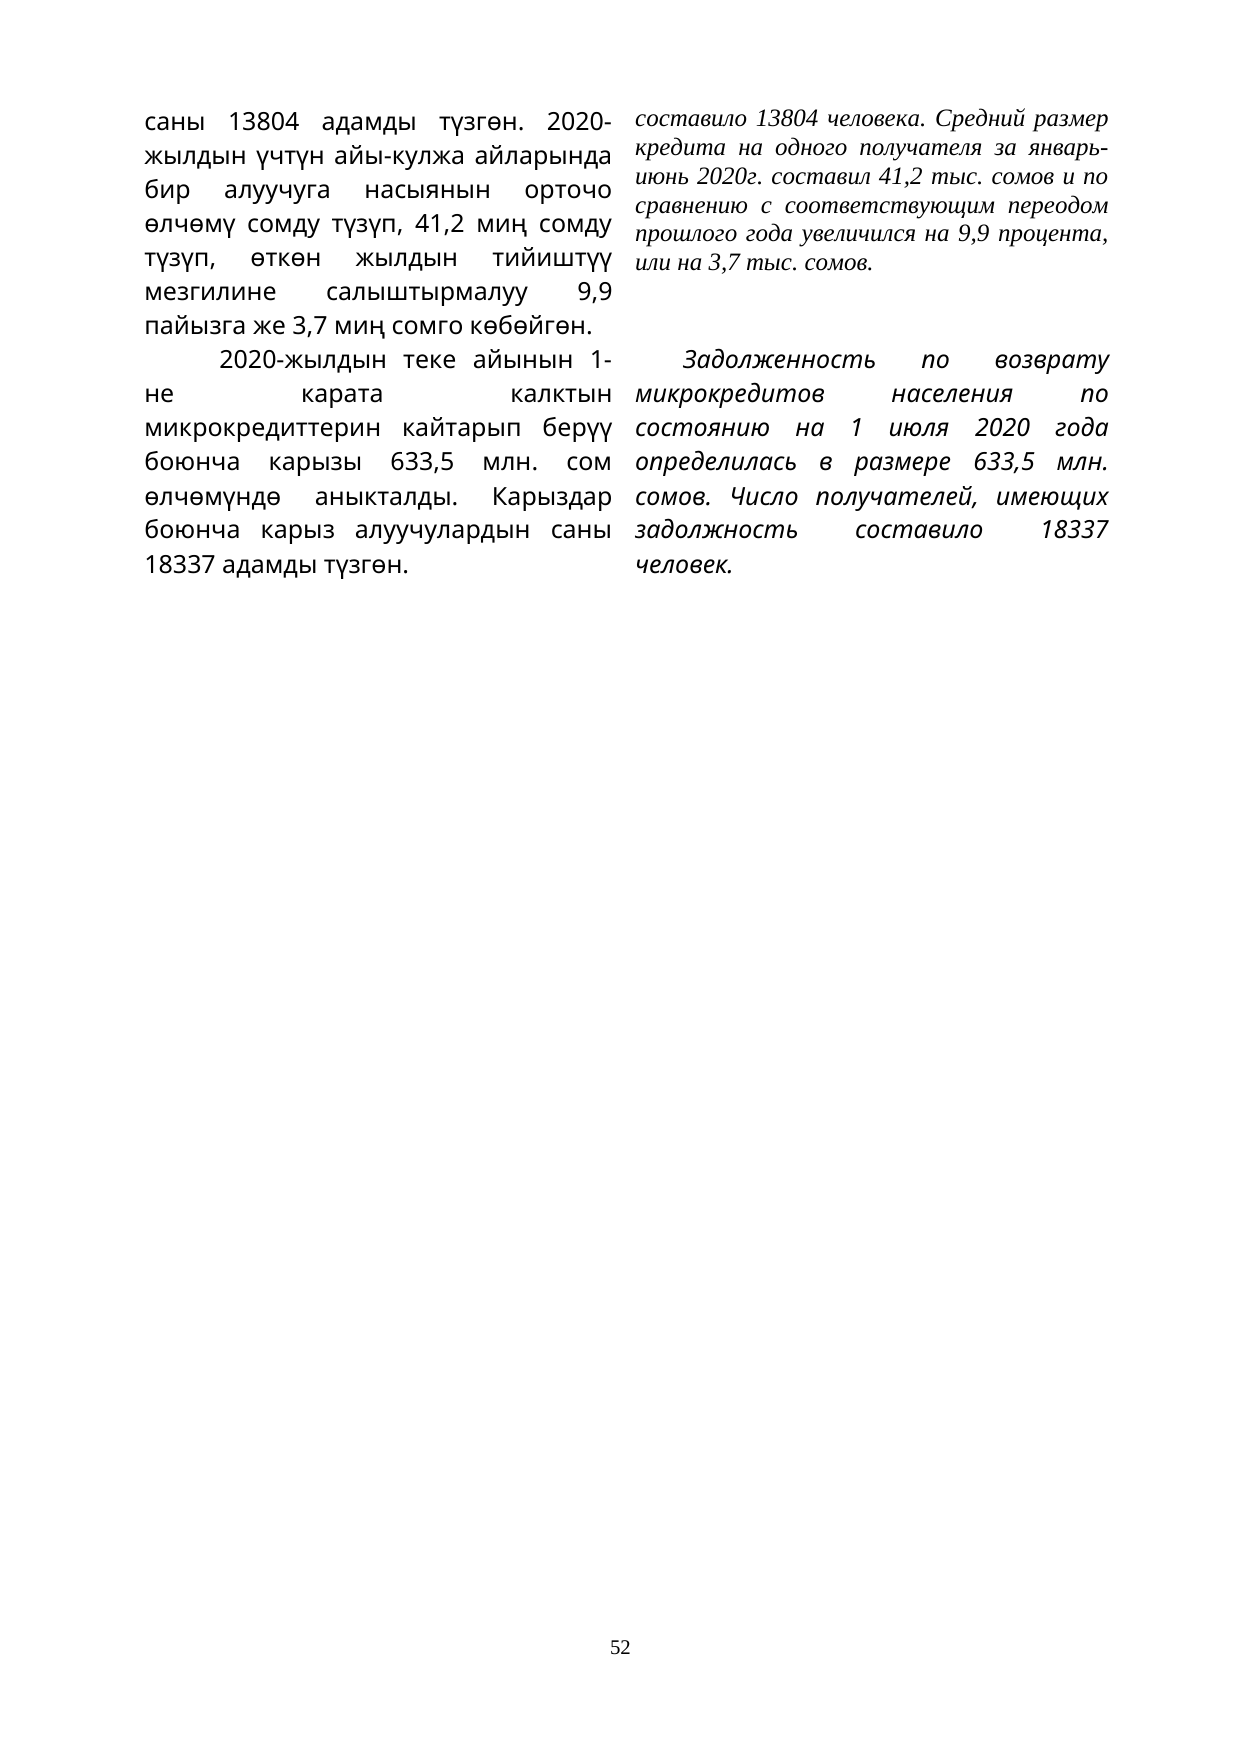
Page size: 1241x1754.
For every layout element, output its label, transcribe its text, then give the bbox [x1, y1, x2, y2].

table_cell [133, 104, 624, 342]
table_cell 2020-жылдын теке айынын 1-не карата калктын микрокредиттерин кайтарып берүү боюнча карызы 633,5 млн. сом өлчөмүндө аныкталды. Карыздар боюнча карыз алуучулардын саны 18337 адамды түзгөн. [133, 342, 624, 580]
table_cell Задолженность по возврату микрокредитов населения по состоянию на 1 июля 2020 года определилась в размере 633,5 млн. сомов. Число получателей, имеющих задолжность составило 18337 человек. [624, 342, 1120, 580]
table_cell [624, 104, 1120, 342]
